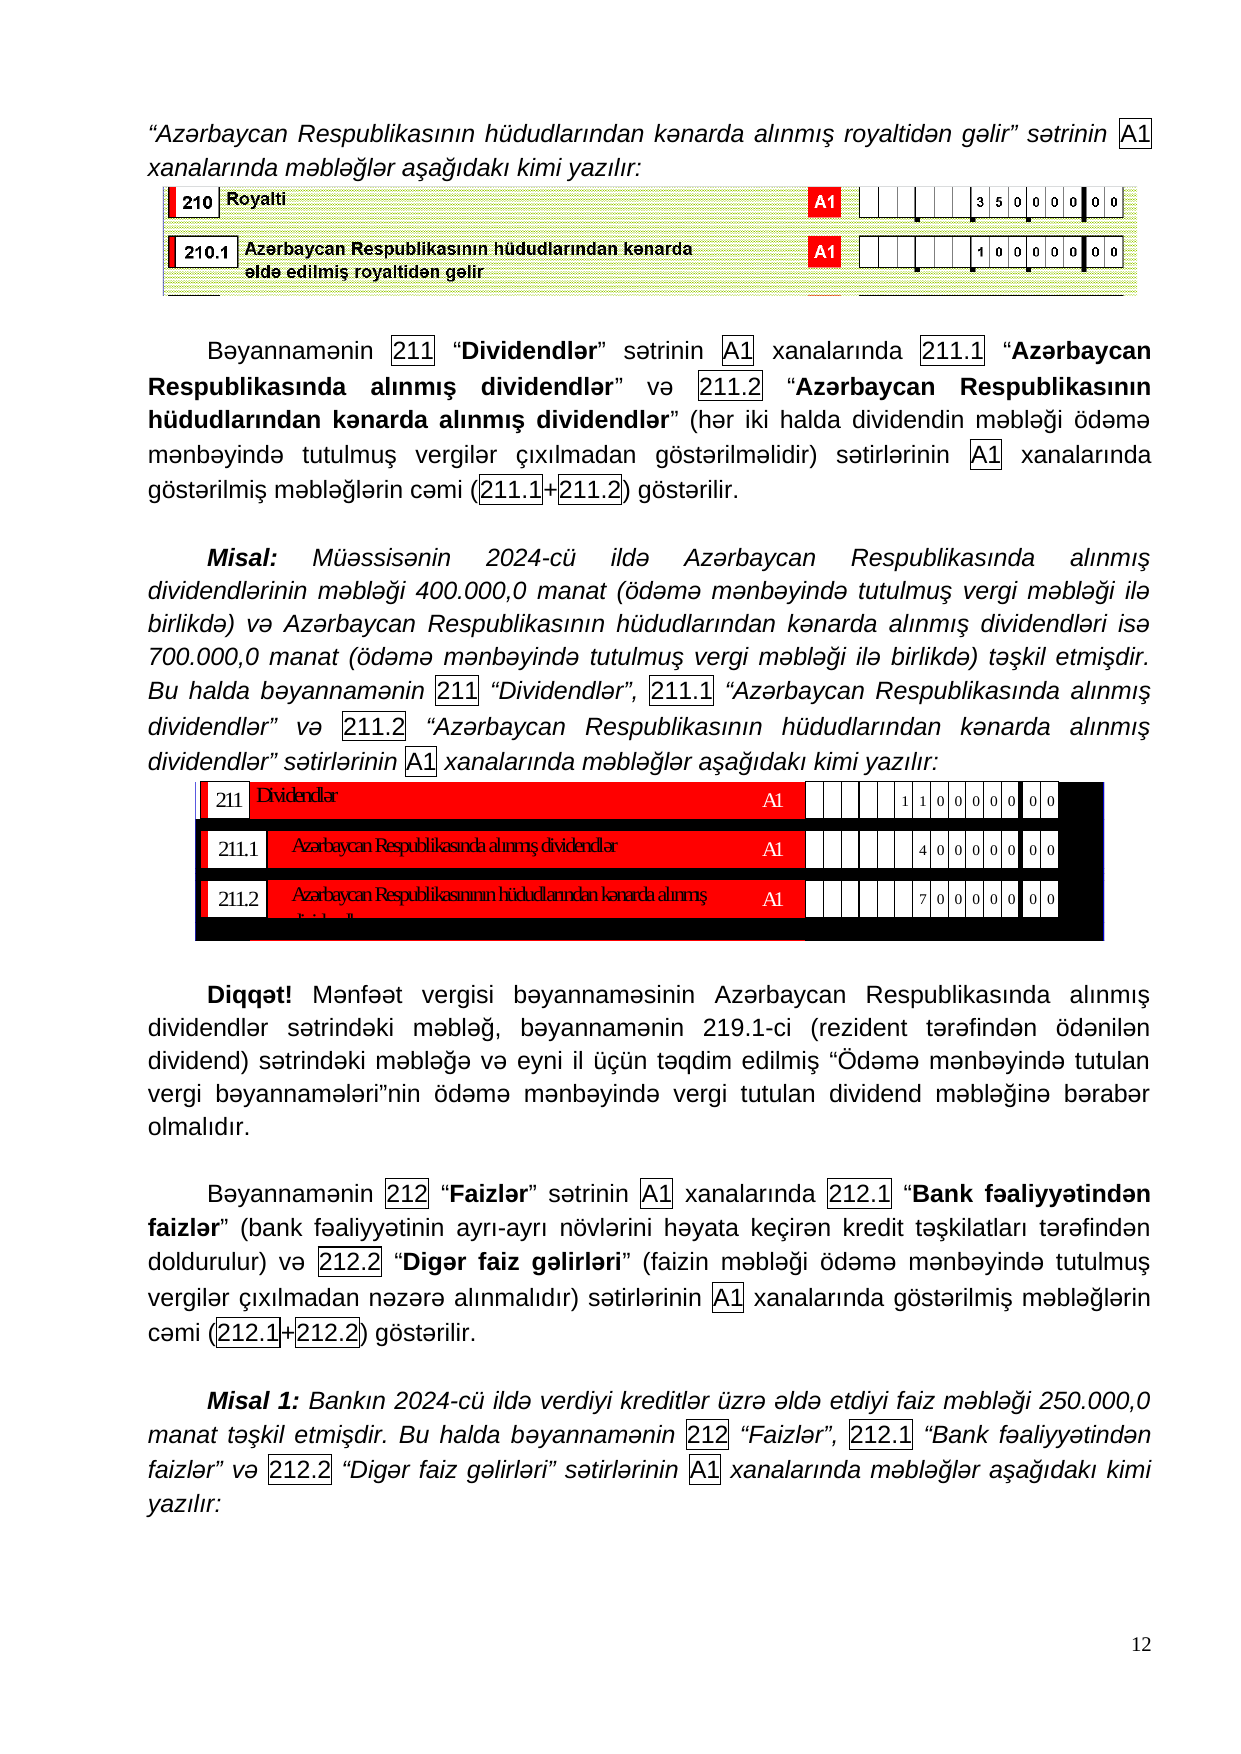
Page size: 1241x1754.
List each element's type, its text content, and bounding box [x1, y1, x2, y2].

text Misal: Müəssisənin 2024-cü ildə Azərbaycan Respublikasında alınmış dividendlərinin məbləği 400.000,0 manat (ödəmə mənbəyində tutulmuş vergi məbləği ilə birlikdə) və Azərbaycan Respublikasının hüdudlarından kənarda alınmış dividendləri isə 700.000,0 manat (ödəmə mənbəyində tutulmuş vergi məbləği ilə birlikdə) təşkil etmişdir. Bu halda bəyannamənin 211 “Dividendlər”, 211.1 “Azərbaycan Respublikasında alınmış dividendlər” və 211.2 “Azərbaycan Respublikasının hüdudlarından kənarda alınmış dividendlər” sətirlərinin A1 xanalarında məbləğlər aşağıdakı kimi yazılır: [148, 543, 1152, 777]
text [148, 118, 1152, 182]
text Bəyannamənin 212 “Faizlər” sətrinin A1 xanalarında 212.1 “Bank fəaliyyətindən faizlər” (bank fəaliyyətinin ayrı-ayrı növlərini həyata keçirən kredit təşkilatları tərəfindən doldurulur) və 212.2 “Digər faiz gəlirləri” (faizin məbləği ödəmə mənbəyində tutulmuş vergilər çıxılmadan nəzərə alınmalıdır) sətirlərinin A1 xanalarında göstərilmiş məbləğlərin cəmi (212.1+212.2) göstərilir. [148, 1178, 1152, 1348]
text Diqqət! Mənfəət vergisi bəyannaməsinin Azərbaycan Respublikasında alınmış dividendlər sətrindəki məbləğ, bəyannamənin 219.1-ci (rezident tərəfindən ödənilən dividend) sətrindəki məbləğə və eyni il üçün təqdim edilmiş “Ödəmə mənbəyində tutulan vergi bəyannamələri”nin ödəmə mənbəyində vergi tutulan dividend məbləğinə bərabər olmalıdır. [148, 980, 1152, 1141]
picture [162, 186, 1138, 296]
text Bəyannamənin 211 “Dividendlər” sətrinin A1 xanalarında 211.1 “Azərbaycan Respublikasında alınmış dividendlər” və 211.2 “Azərbaycan Respublikasının hüdudlarından kənarda alınmış dividendlər” (hər iki halda dividendin məbləği ödəmə mənbəyində tutulmuş vergilər çıxılmadan göstərilməlidir) sətirlərinin A1 xanalarında göstərilmiş məbləğlərin cəmi (211.1+211.2) göstərilir. [148, 335, 1152, 505]
text Misal 1: Bankın 2024-cü ildə verdiyi kreditlər üzrə əldə etdiyi faiz məbləği 250.000,0 manat təşkil etmişdir. Bu halda bəyannamənin 212 “Faizlər”, 212.1 “Bank fəaliyyətindən faizlər” və 212.2 “Digər faiz gəlirləri” sətirlərinin A1 xanalarında məbləğlər aşağıdakı kimi yazılır: [148, 1386, 1152, 1518]
